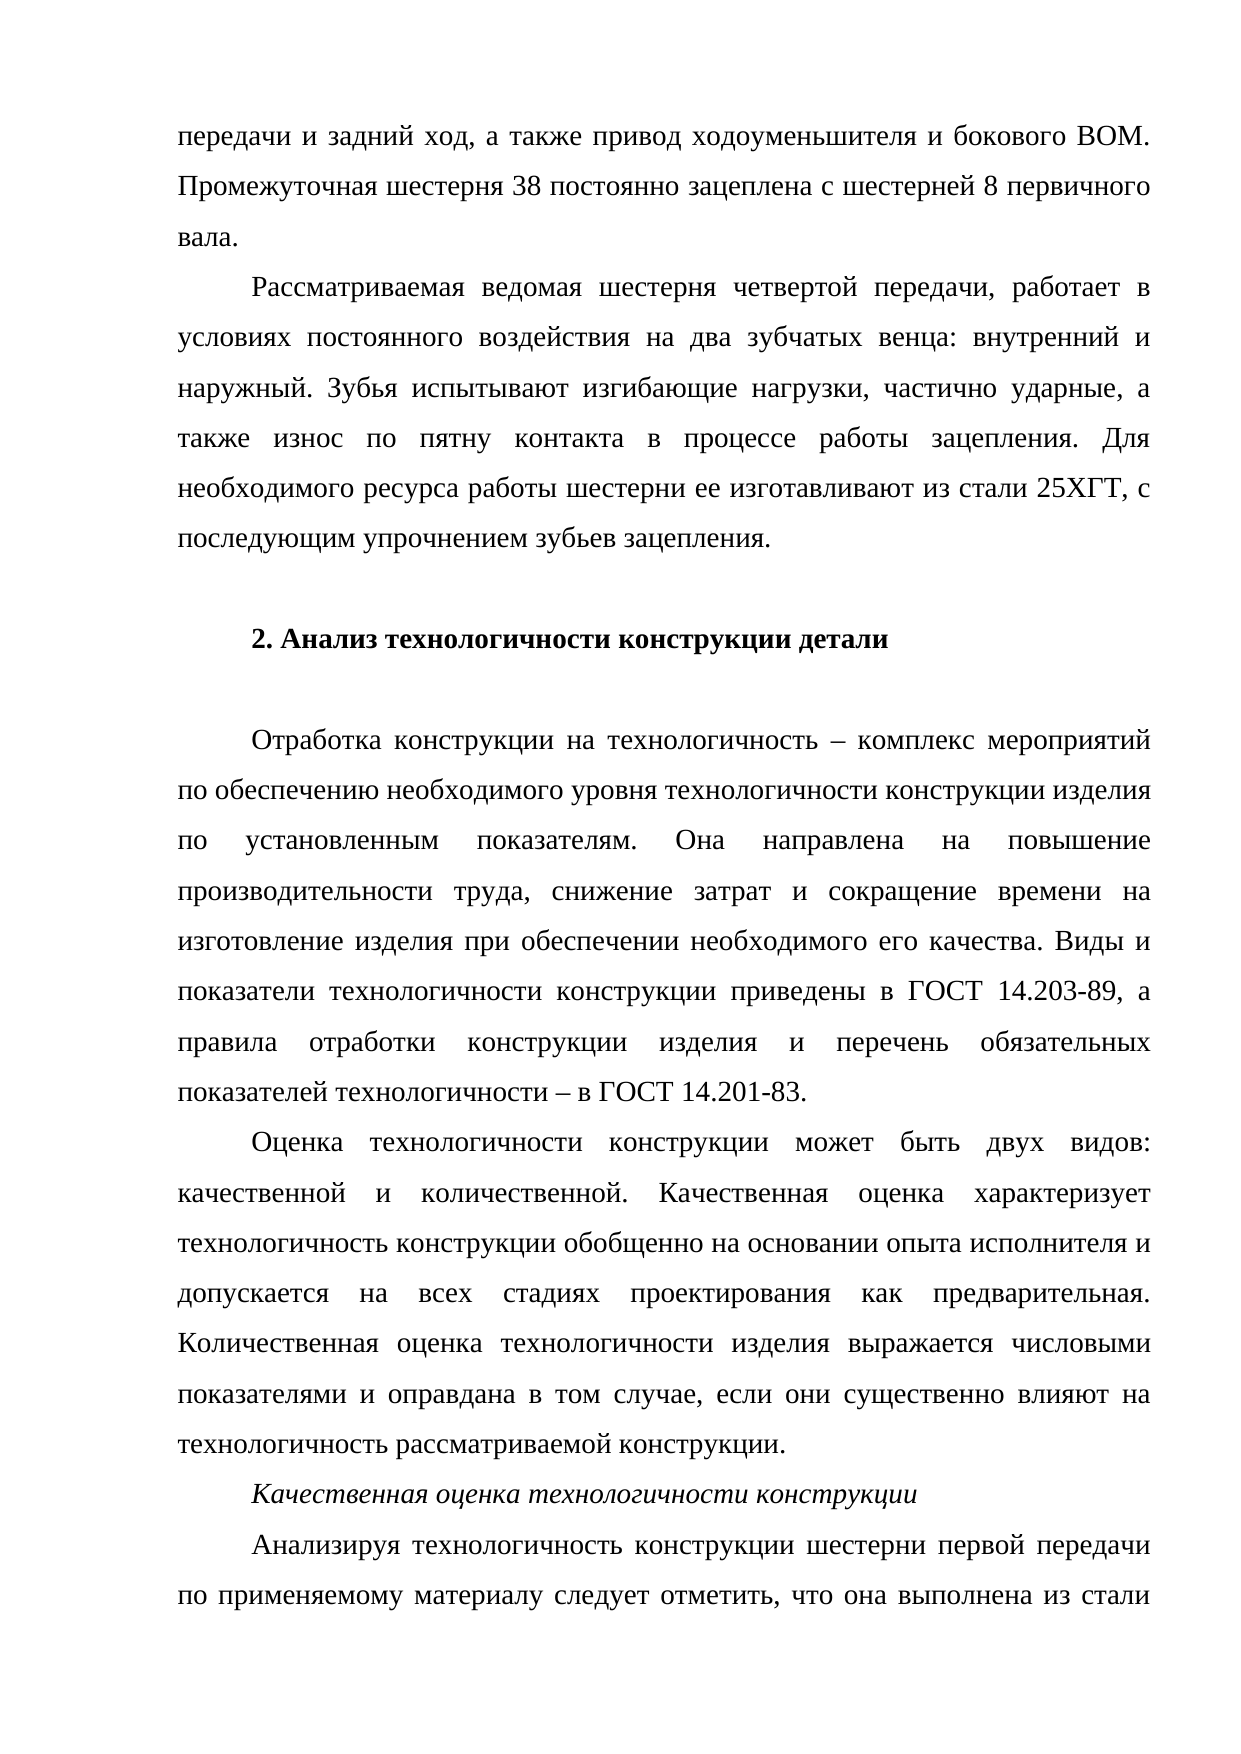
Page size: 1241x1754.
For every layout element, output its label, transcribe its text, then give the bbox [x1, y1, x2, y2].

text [177, 118, 1152, 252]
text Рассматриваемая ведомая шестерня четвертой передачи, работает в условиях постоянного воздействия на два зубчатых венца: внутренний и наружный. Зубья испытывают изгибающие нагрузки, частично ударные, а также износ по пятну контакта в процессе работы зацепления. Для необходимого ресурса работы шестерни ее изготавливают из стали 25ХГТ, с последующим упрочнением зубьев зацепления. [177, 269, 1152, 554]
text 2. Анализ технологичности конструкции детали [177, 621, 1152, 655]
text Качественная оценка технологичности конструкции [177, 1477, 1152, 1510]
text Отработка конструкции на технологичность – комплекс мероприятий по обеспечению необходимого уровня технологичности конструкции изделия по установленным показателям. Она направлена на повышение производительности труда, снижение затрат и сокращение времени на изготовление изделия при обеспечении необходимого его качества. Виды и показатели технологичности конструкции приведены в ГОСТ 14.203-89, а правила отработки конструкции изделия и перечень обязательных показателей технологичности – в ГОСТ 14.201-83. [177, 722, 1152, 1108]
text Оценка технологичности конструкции может быть двух видов: качественной и количественной. Качественная оценка характеризует технологичность конструкции обобщенно на основании опыта исполнителя и допускается на всех стадиях проектирования как предварительная. Количественная оценка технологичности изделия выражается числовыми показателями и оправдана в том случае, если они существенно влияют на технологичность рассматриваемой конструкции. [177, 1124, 1152, 1460]
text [177, 1527, 1152, 1611]
